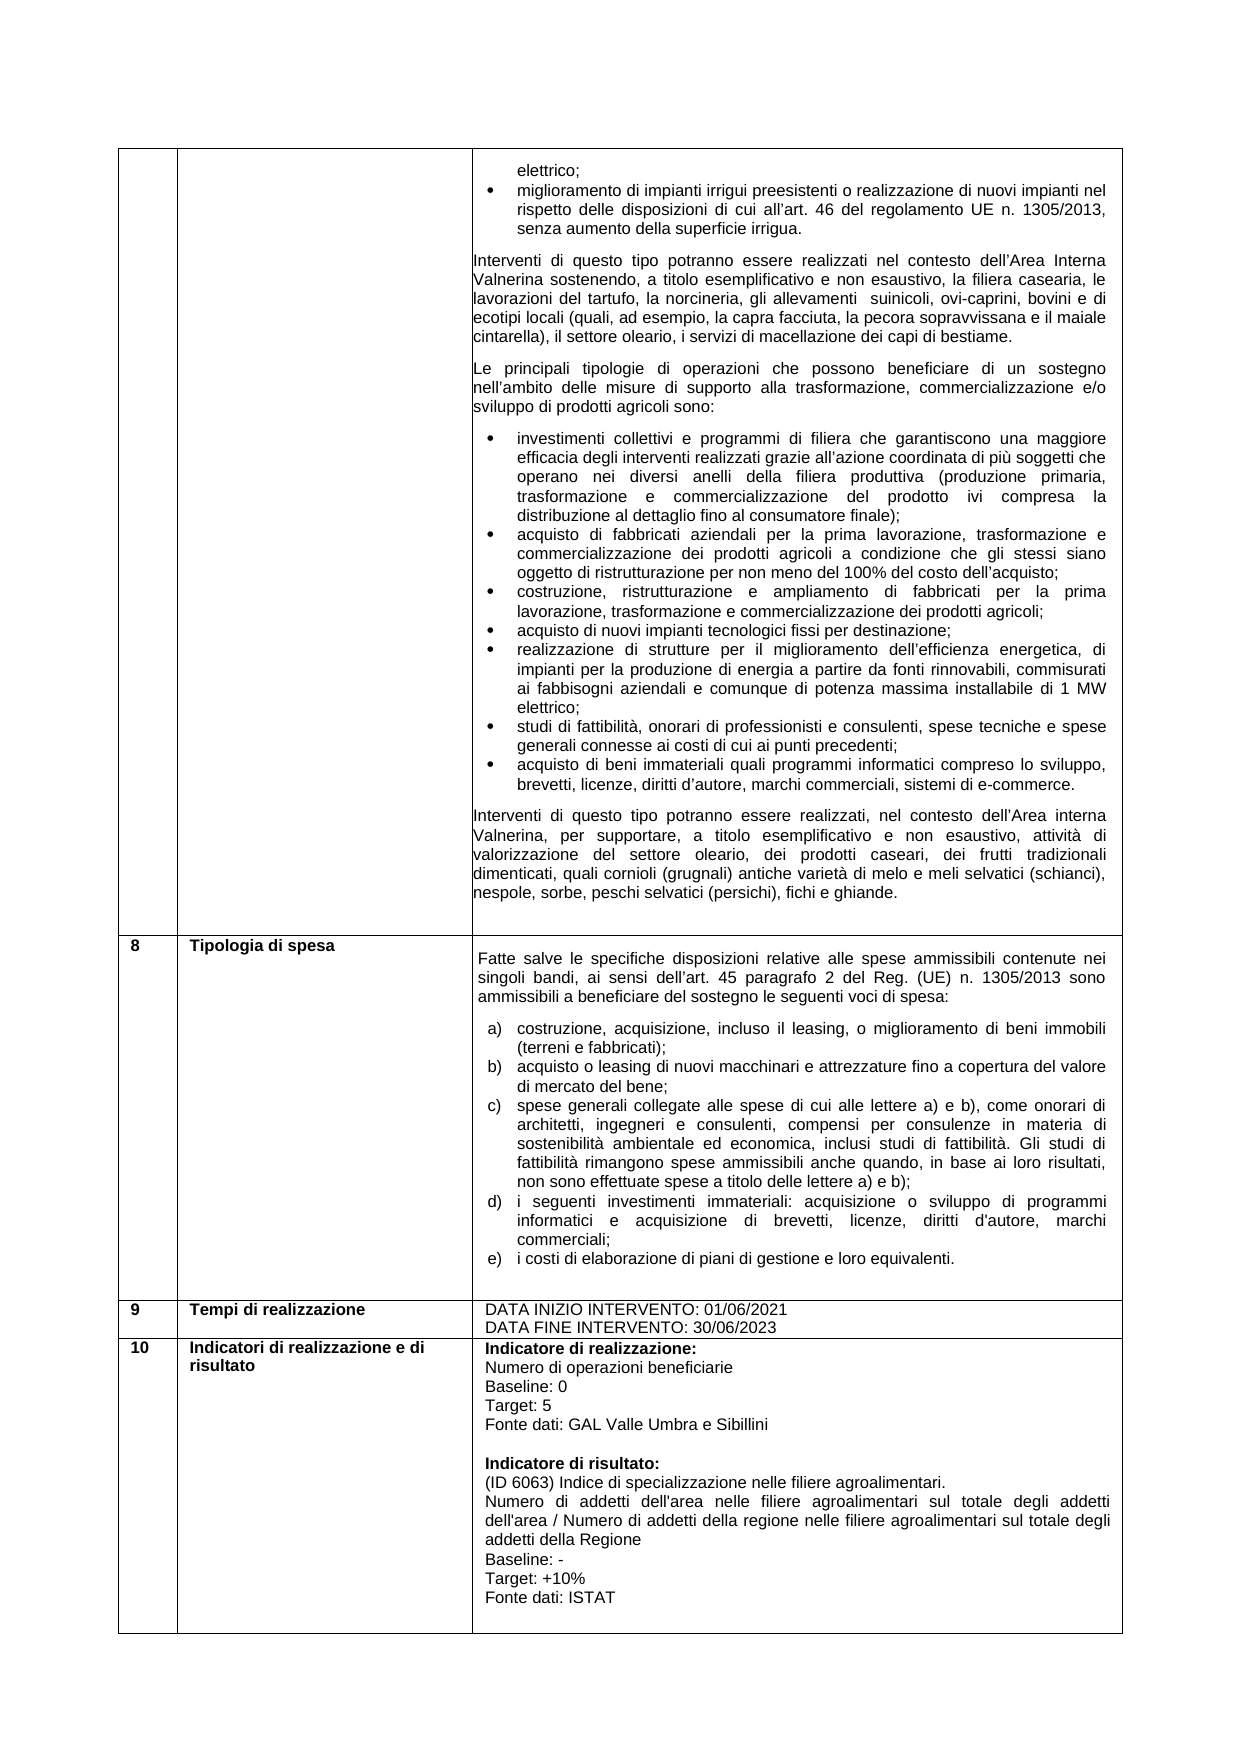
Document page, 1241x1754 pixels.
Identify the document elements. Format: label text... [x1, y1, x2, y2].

table_cell 10 [119, 1339, 177, 1633]
table_cell 8 [119, 936, 177, 1300]
table_cell Tipologia di spesa [178, 936, 472, 1300]
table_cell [178, 149, 472, 935]
table_cell DATA INIZIO INTERVENTO: 01/06/2021 DATA FINE INTERVENTO: 30/06/2023 [473, 1301, 1122, 1337]
table_cell Fatte salve le specifiche disposizioni relative alle spese ammissibili contenute nei singoli bandi, ai sensi dell’art. 45 paragrafo 2 del Reg. (UE) n. 1305/2013 sono ammissibili a beneficiare del sostegno le seguenti voci di spesa: costruzione, acquisizione, incluso il leasing, o miglioramento di beni immobili (terreni e fabbricati); acquisto o leasing di nuovi macchinari e attrezzature fino a copertura del valore di mercato del bene; spese generali collegate alle spese di cui alle lettere a) e b), come onorari di architetti, ingegneri e consulenti, compensi per consulenze in materia di sostenibilità ambientale ed economica, inclusi studi di fattibilità. Gli studi di fattibilità rimangono spese ammissibili anche quando, in base ai loro risultati, non sono effettuate spese a titolo delle lettere a) e b); i seguenti investimenti immateriali: acquisizione o sviluppo di programmi informatici e acquisizione di brevetti, licenze, diritti d'autore, marchi commerciali; i costi di elaborazione di piani di gestione e loro equivalenti. [473, 936, 1122, 1300]
table_cell 9 [119, 1301, 177, 1337]
table_cell Indicatori di realizzazione e di risultato [178, 1339, 472, 1633]
table_cell Indicatore di realizzazione: Numero di operazioni beneficiarie Baseline: 0 Target: 5 Fonte dati: GAL Valle Umbra e Sibillini Indicatore di risultato: (ID 6063) Indice di specializzazione nelle filiere agroalimentari. Numero di addetti dell'area nelle filiere agroalimentari sul totale degli addetti dell'area / Numero di addetti della regione nelle filiere agroalimentari sul totale degli addetti della Regione Baseline: - Target: +10% Fonte dati: ISTAT [473, 1339, 1122, 1633]
table_cell Tempi di realizzazione [178, 1301, 472, 1337]
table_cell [473, 149, 1122, 935]
table_cell 7 [119, 149, 177, 935]
